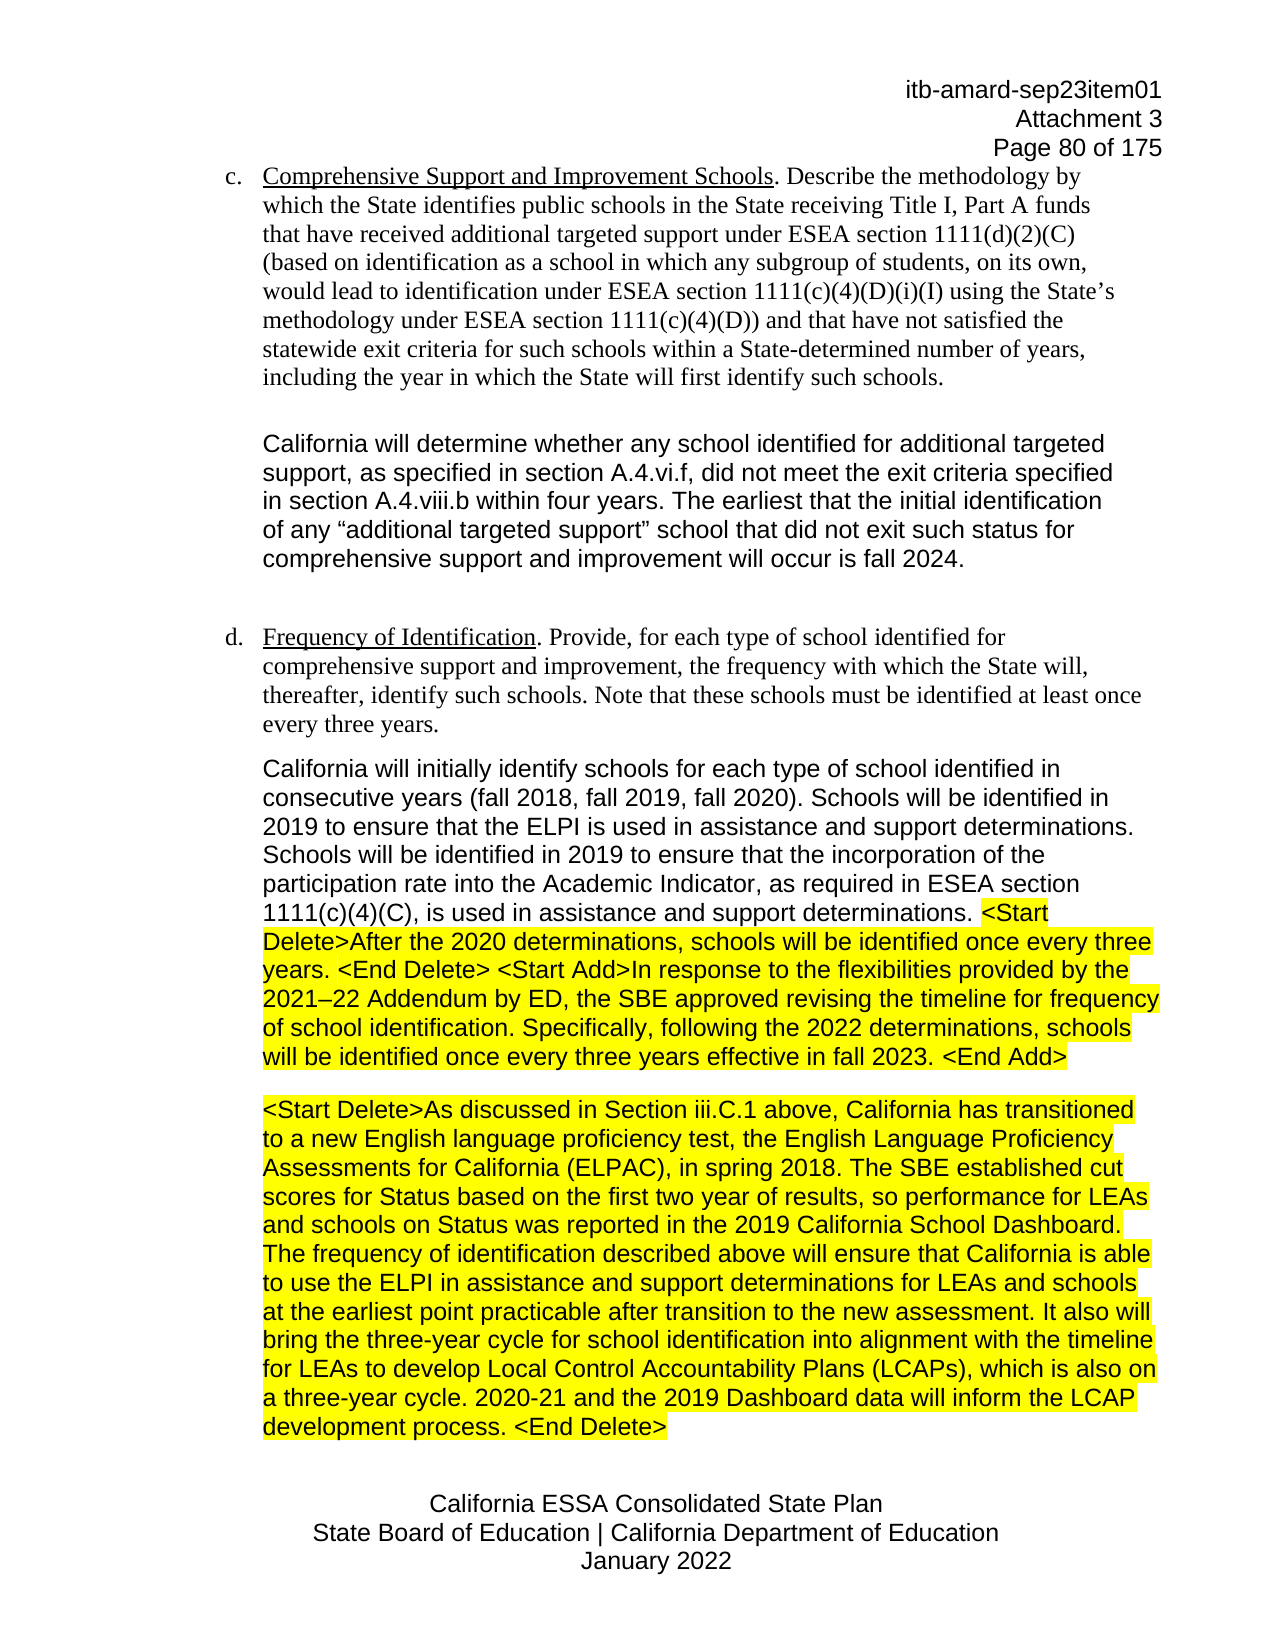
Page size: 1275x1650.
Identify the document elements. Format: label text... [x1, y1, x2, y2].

list Comprehensive Support and Improvement Schools. Describe the methodology by which the State identifies public schools in the State receiving Title I, Part A funds that have received additional targeted support under ESEA section 1111(d)(2)(C) (based on identification as a school in which any subgroup of students, on its own, would lead to identification under ESEA section 1111(c)(4)(D)(i)(I) using the State’s methodology under ESEA section 1111(c)(4)(D)) and that have not satisfied the statewide exit criteria for such schools within a State-determined number of years, including the year in which the State will first identify such schools. [225, 161, 1125, 391]
text <Start Delete>As discussed in Section iii.C.1 above, California has transitioned to a new English language proficiency test, the English Language Proficiency Assessments for California (ELPAC), in spring 2018. The SBE established cut scores for Status based on the first two year of results, so performance for LEAs and schools on Status was reported in the 2019 California School Dashboard. The frequency of identification described above will ensure that California is able to use the ELPI in assistance and support determinations for LEAs and schools at the earliest point practicable after transition to the new assessment. It also will bring the three-year cycle for school identification into alignment with the timeline for LEAs to develop Local Control Accountability Plans (LCAPs), which is also on a three-year cycle. 2020-21 and the 2019 Dashboard data will inform the LCAP development process. <End Delete> [667, 1095, 1162, 1440]
list Frequency of Identification. Provide, for each type of school identified for comprehensive support and improvement, the frequency with which the State will, thereafter, identify such schools. Note that these schools must be identified at least once every three years. [225, 622, 1162, 737]
text California will initially identify schools for each type of school identified in consecutive years (fall 2018, fall 2019, fall 2020). Schools will be identified in 2019 to ensure that the ELPI is used in assistance and support determinations. Schools will be identified in 2019 to ensure that the incorporation of the participation rate into the Academic Indicator, as required in ESEA section 1111(c)(4)(C), is used in assistance and support determinations. <Start Delete>After the 2020 determinations, schools will be identified once every three years. <End Delete> <Start Add>In response to the flexibilities provided by the 2021–22 Addendum by ED, the SBE approved revising the timeline for frequency of school identification. Specifically, following the 2022 determinations, schools will be identified once every three years effective in fall 2023. <End Add> [262, 754, 1162, 1070]
text California will determine whether any school identified for additional targeted support, as specified in section A.4.vi.f, did not meet the exit criteria specified in section A.4.viii.b within four years. The earliest that the initial identification of any “additional targeted support” school that did not exit such status for comprehensive support and improvement will occur is fall 2024. [262, 429, 1125, 572]
